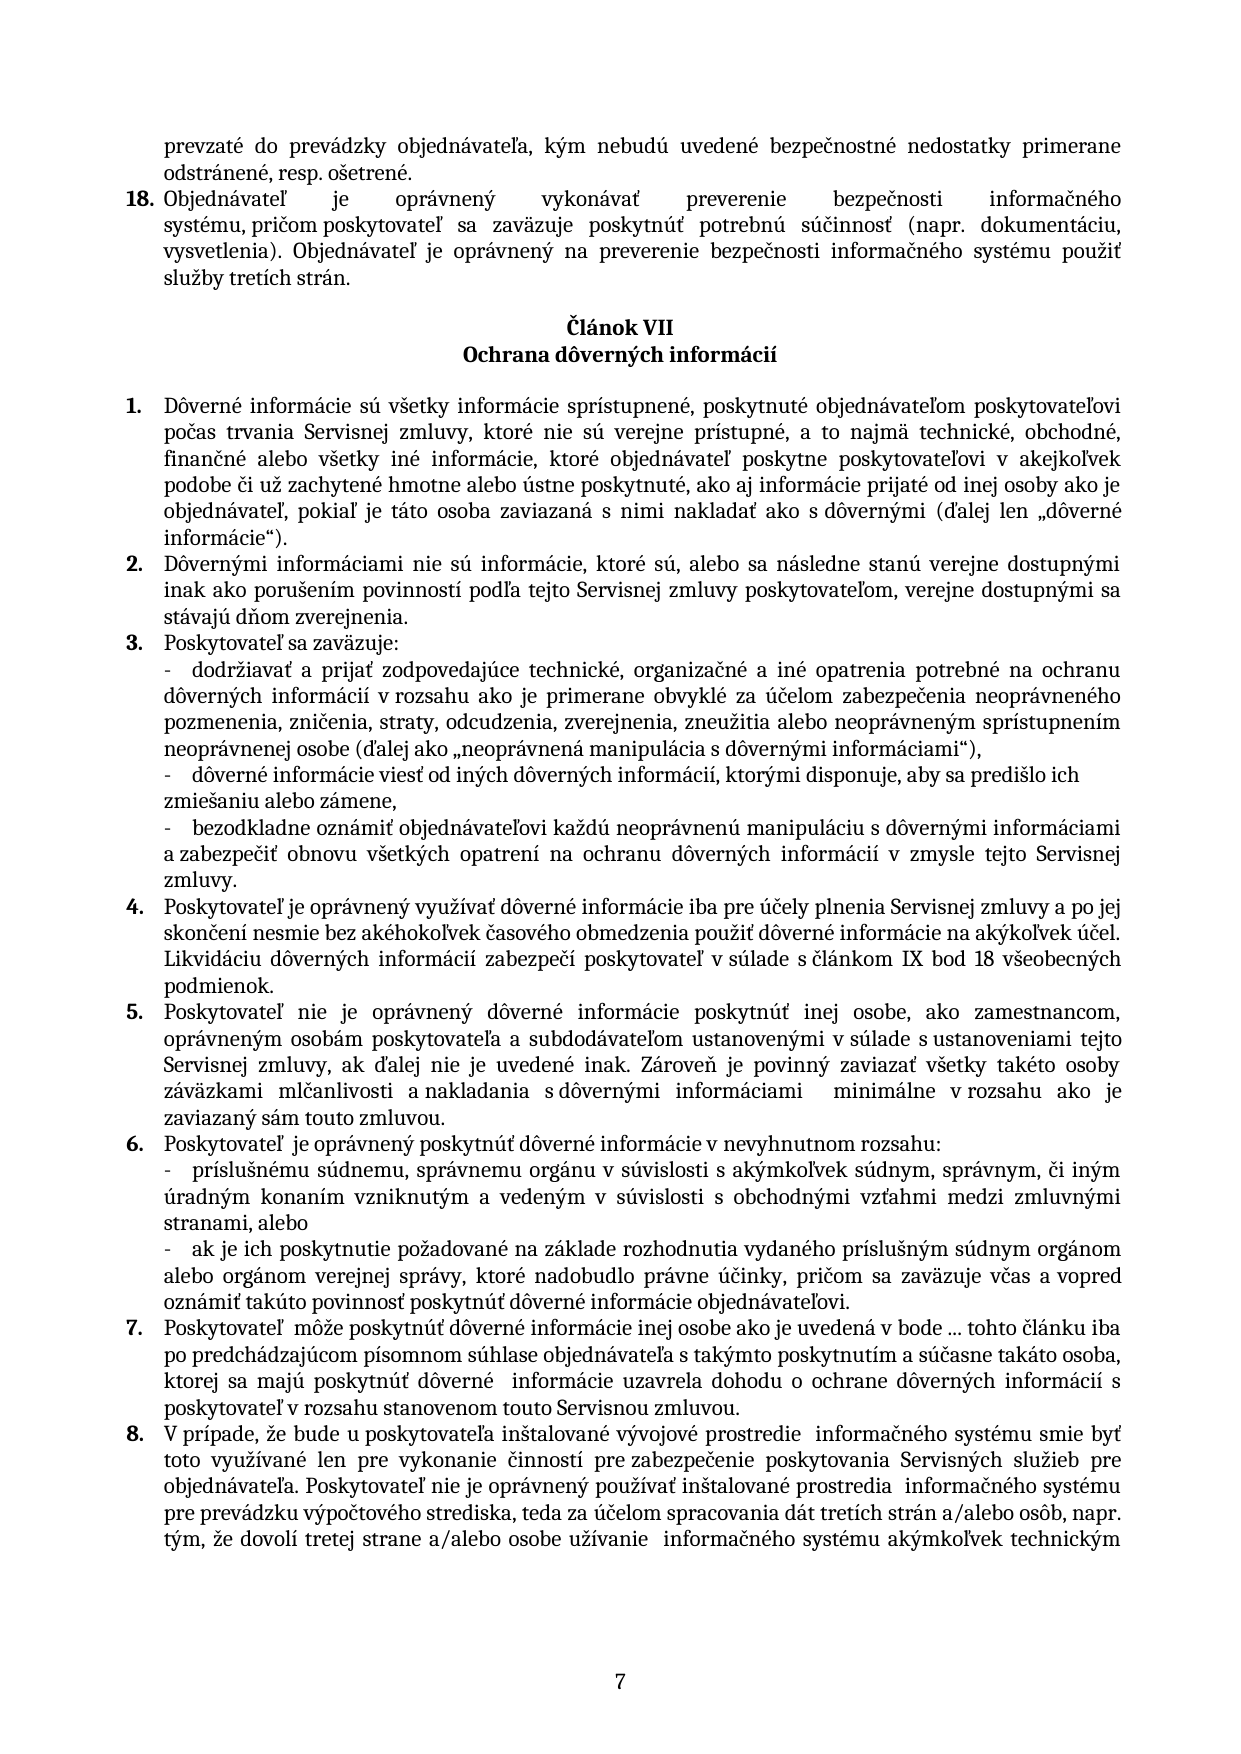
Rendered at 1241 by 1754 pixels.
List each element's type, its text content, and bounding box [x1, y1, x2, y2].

list - dôverné informácie viesť od iných dôverných informácií, ktorými disponuje, aby sa predišlo ich zmiešaniu alebo zámene, [163, 762, 1122, 814]
list - ak je ich poskytnutie požadované na základe rozhodnutia vydaného príslušným súdnym orgánom alebo orgánom verejnej správy, ktoré nadobudlo právne účinky, pričom sa zaväzuje včas a vopred oznámiť takúto povinnosť poskytnúť dôverné informácie objednávateľovi. [163, 1236, 1122, 1315]
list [126, 1421, 1122, 1552]
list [126, 133, 1122, 186]
list Poskytovateľ je oprávnený poskytnúť dôverné informácie v nevyhnutnom rozsahu: [126, 1131, 1122, 1157]
list Dôvernými informáciami nie sú informácie, ktoré sú, alebo sa následne stanú verejne dostupnými inak ako porušením povinností podľa tejto Servisnej zmluvy poskytovateľom, verejne dostupnými sa stávajú dňom zverejnenia. [126, 551, 1122, 630]
list Dôverné informácie sú všetky informácie sprístupnené, poskytnuté objednávateľom poskytovateľovi počas trvania Servisnej zmluvy, ktoré nie sú verejne prístupné, a to najmä technické, obchodné, finančné alebo všetky iné informácie, ktoré objednávateľ poskytne poskytovateľovi v akejkoľvek podobe či už zachytené hmotne alebo ústne poskytnuté, ako aj informácie prijaté od inej osoby ako je objednávateľ, pokiaľ je táto osoba zaviazaná s nimi nakladať ako s dôvernými (ďalej len „dôverné informácie“). [126, 393, 1122, 551]
list Poskytovateľ sa zaväzuje: [126, 630, 1122, 656]
list - príslušnému súdnemu, správnemu orgánu v súvislosti s akýmkoľvek súdnym, správnym, či iným úradným konaním vzniknutým a vedeným v súvislosti s obchodnými vzťahmi medzi zmluvnými stranami, alebo [163, 1157, 1122, 1236]
list Objednávateľ je oprávnený vykonávať preverenie bezpečnosti informačného systému, pričom poskytovateľ sa zaväzuje poskytnúť potrebnú súčinnosť (napr. dokumentáciu, vysvetlenia). Objednávateľ je oprávnený na preverenie bezpečnosti informačného systému použiť služby tretích strán. [126, 186, 1122, 291]
list Poskytovateľ môže poskytnúť dôverné informácie inej osobe ako je uvedená v bode ... tohto článku iba po predchádzajúcom písomnom súhlase objednávateľa s takýmto poskytnutím a súčasne takáto osoba, ktorej sa majú poskytnúť dôverné informácie uzavrela dohodu o ochrane dôverných informácií s poskytovateľ v rozsahu stanovenom touto Servisnou zmluvou. [126, 1315, 1122, 1421]
list Poskytovateľ nie je oprávnený dôverné informácie poskytnúť inej osobe, ako zamestnancom, oprávneným osobám poskytovateľa a subdodávateľom ustanovenými v súlade s ustanoveniami tejto Servisnej zmluvy, ak ďalej nie je uvedené inak. Zároveň je povinný zaviazať všetky takéto osoby záväzkami mlčanlivosti a nakladania s dôvernými informáciami minimálne v rozsahu ako je zaviazaný sám touto zmluvou. [126, 999, 1122, 1131]
subtitle Článok VII [118, 315, 1122, 341]
list Poskytovateľ je oprávnený využívať dôverné informácie iba pre účely plnenia Servisnej zmluvy a po jej skončení nesmie bez akéhokoľvek časového obmedzenia použiť dôverné informácie na akýkoľvek účel. Likvidáciu dôverných informácií zabezpečí poskytovateľ v súlade s článkom IX bod 18 všeobecných podmienok. [126, 893, 1122, 999]
subtitle Ochrana dôverných informácií [118, 341, 1122, 368]
list - bezodkladne oznámiť objednávateľovi každú neoprávnenú manipuláciu s dôvernými informáciami a zabezpečiť obnovu všetkých opatrení na ochranu dôverných informácií v zmysle tejto Servisnej zmluvy. [163, 814, 1122, 893]
list - dodržiavať a prijať zodpovedajúce technické, organizačné a iné opatrenia potrebné na ochranu dôverných informácií v rozsahu ako je primerane obvyklé za účelom zabezpečenia neoprávneného pozmenenia, zničenia, straty, odcudzenia, zverejnenia, zneužitia alebo neoprávneným sprístupnením neoprávnenej osobe (ďalej ako „neoprávnená manipulácia s dôvernými informáciami“), [163, 656, 1122, 762]
